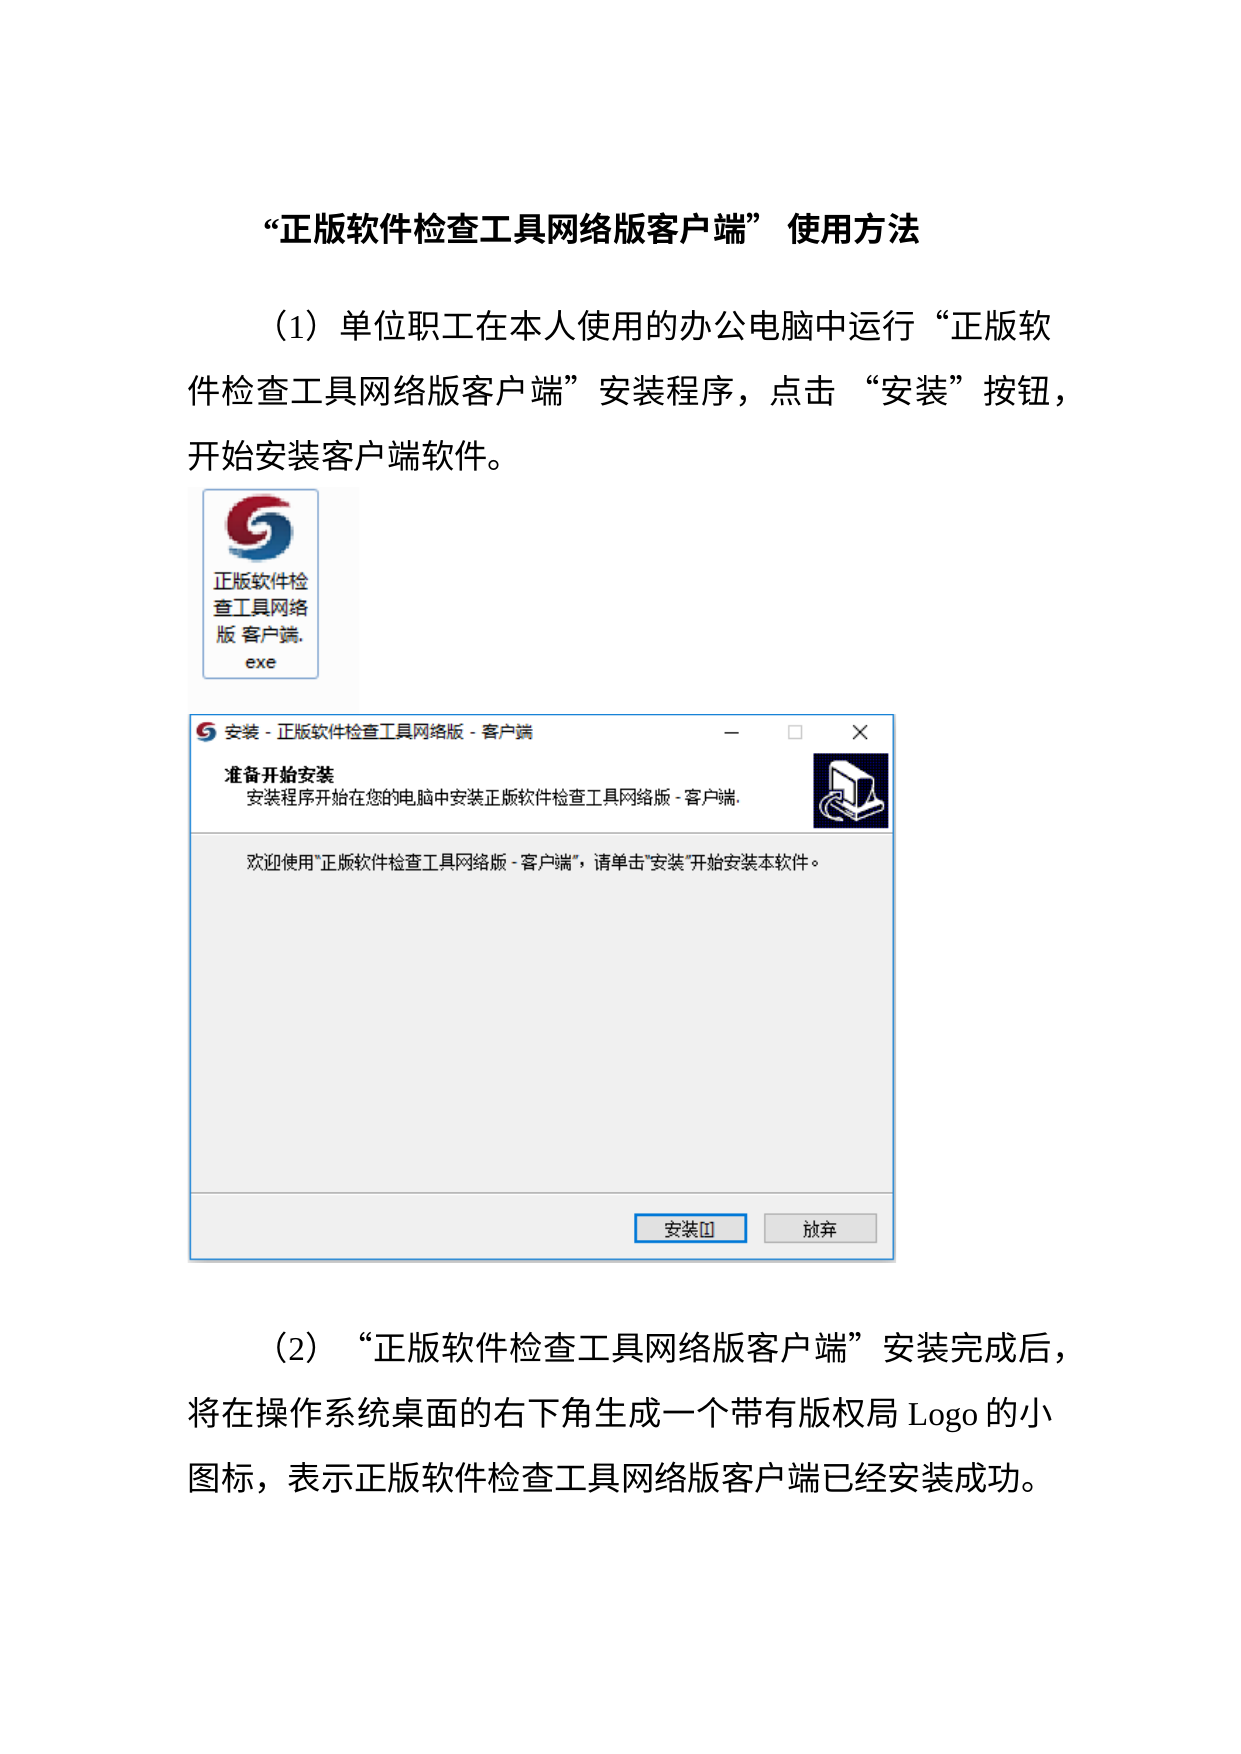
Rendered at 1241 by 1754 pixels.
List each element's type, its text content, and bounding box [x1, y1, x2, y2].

text （1）单位职工在本人使用的办公电脑中运行“正版软件检查工具网络版客户端”安装程序，点击 “安装”按钮，开始安装客户端软件。 [187, 292, 1053, 487]
text （2）“正版软件检查工具网络版客户端”安装完成后，将在操作系统桌面的右下角生成一个带有版权局Logo的小图标，表示正版软件检查工具网络版客户端已经安装成功。 [187, 1314, 1053, 1509]
picture [187, 487, 897, 1263]
text “正版软件检查工具网络版客户端” 使用方法 [187, 194, 1053, 259]
